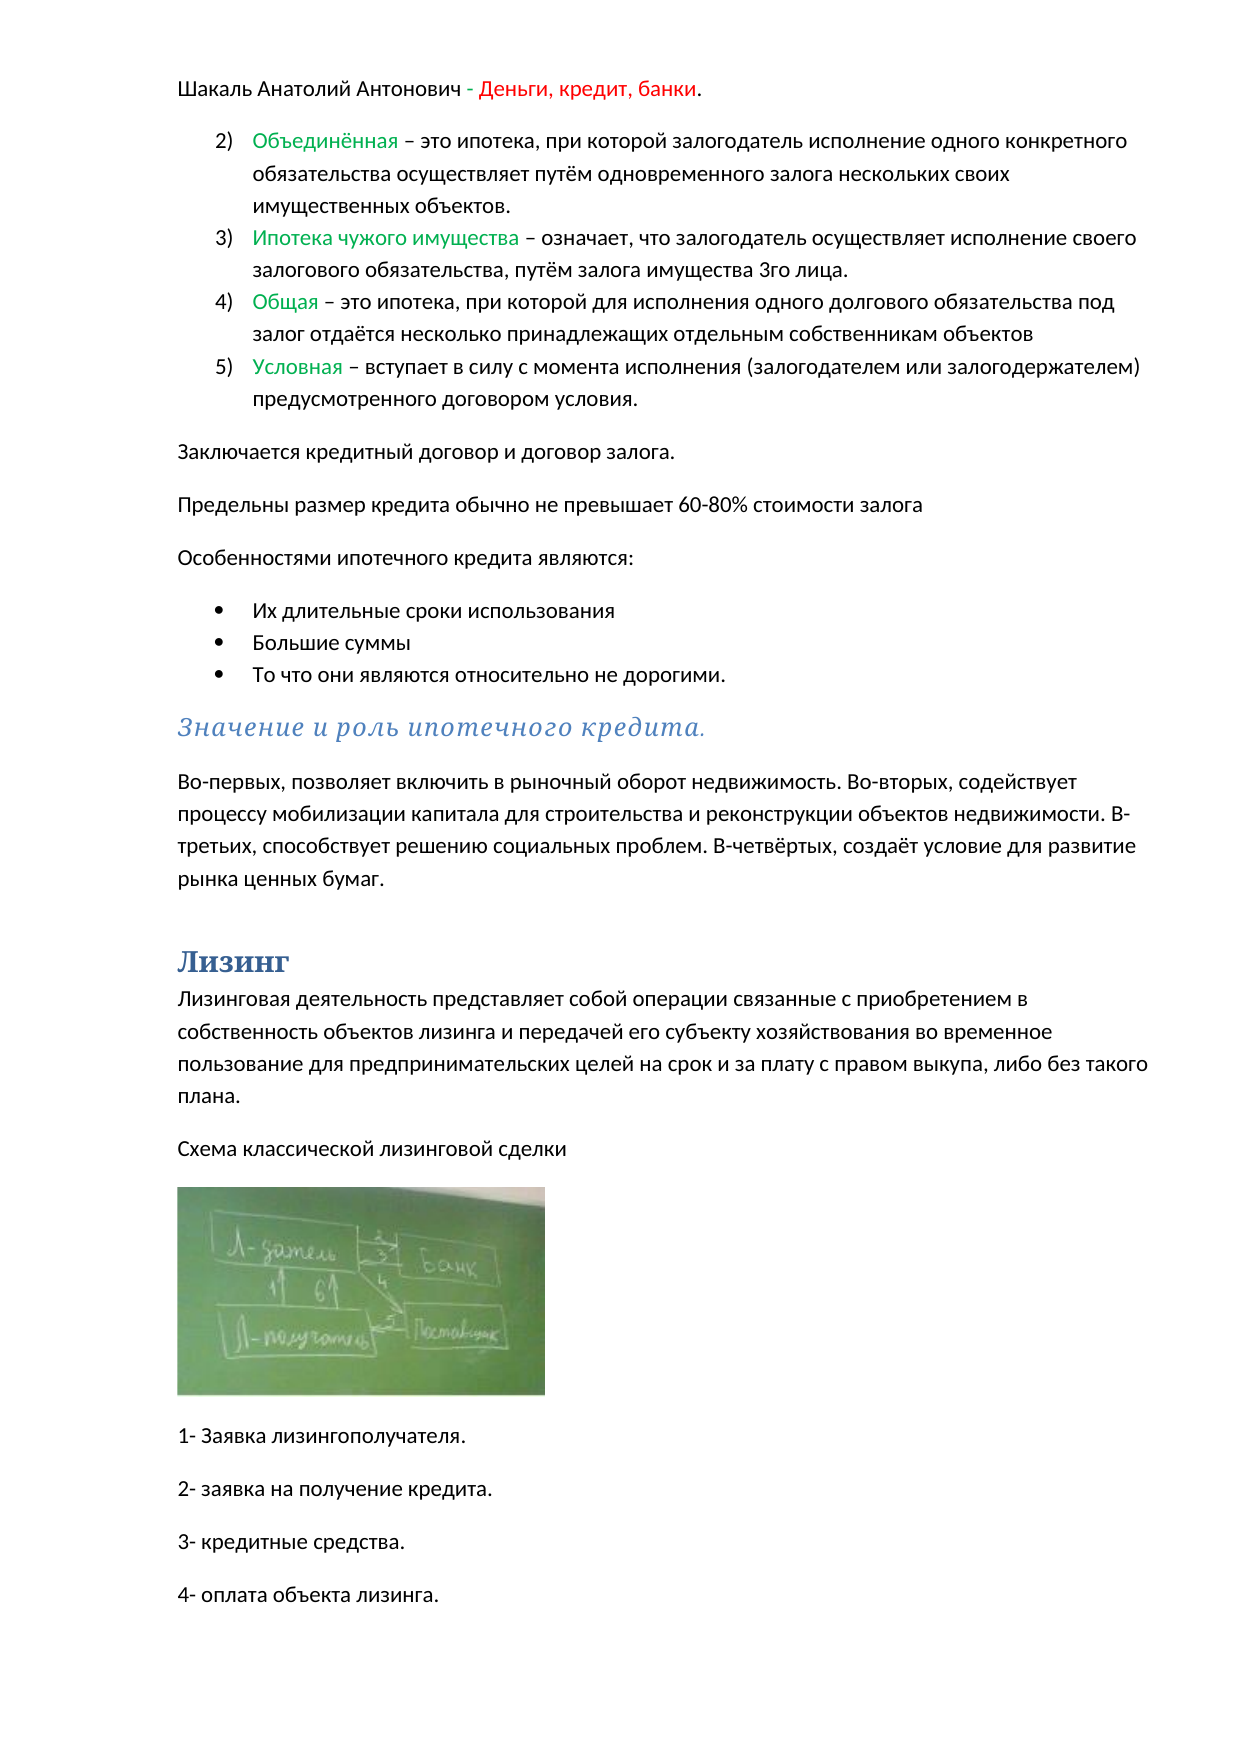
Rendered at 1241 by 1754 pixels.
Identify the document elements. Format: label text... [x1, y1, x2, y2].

text Особенностями ипотечного кредита являются: [177, 543, 1152, 571]
picture [177, 1187, 545, 1397]
list Их длительные сроки использования [215, 596, 1152, 624]
text Заключается кредитный договор и договор залога. [177, 437, 1152, 465]
list Ипотека чужого имущества – означает, что залогодатель осуществляет исполнение своего залогового обязательства, путём залога имущества 3го лица. [215, 223, 1152, 283]
text 3- кредитные средства. [177, 1527, 1152, 1555]
list Большие суммы [215, 628, 1152, 656]
text Схема классической лизинговой сделки [177, 1134, 1152, 1162]
text Во-первых, позволяет включить в рыночный оборот недвижимость. Во-вторых, содействует процессу мобилизации капитала для строительства и реконструкции объектов недвижимости. В-третьих, способствует решению социальных проблем. В-четвёртых, создаёт условие для развитие рынка ценных бумаг. [177, 767, 1152, 892]
subtitle Значение и роль ипотечного кредита. [177, 713, 1152, 742]
list Объединённая – это ипотека, при которой залогодатель исполнение одного конкретного обязательства осуществляет путём одновременного залога нескольких своих имущественных объектов. [215, 126, 1152, 219]
subtitle Лизинг [177, 946, 1152, 979]
list Условная – вступает в силу с момента исполнения (залогодателем или залогодержателем) предусмотренного договором условия. [215, 352, 1152, 412]
text 1- Заявка лизингополучателя. [177, 1421, 1152, 1449]
text 4- оплата объекта лизинга. [177, 1580, 1152, 1608]
text Предельны размер кредита обычно не превышает 60-80% стоимости залога [177, 490, 1152, 518]
list То что они являются относительно не дорогими. [215, 660, 1152, 688]
list Общая – это ипотека, при которой для исполнения одного долгового обязательства под залог отдаётся несколько принадлежащих отдельным собственникам объектов [215, 287, 1152, 348]
text Лизинговая деятельность представляет собой операции связанные с приобретением в собственность объектов лизинга и передачей его субъекту хозяйствования во временное пользование для предпринимательских целей на срок и за плату с правом выкупа, либо без такого плана. [177, 984, 1152, 1109]
text 2- заявка на получение кредита. [177, 1474, 1152, 1502]
